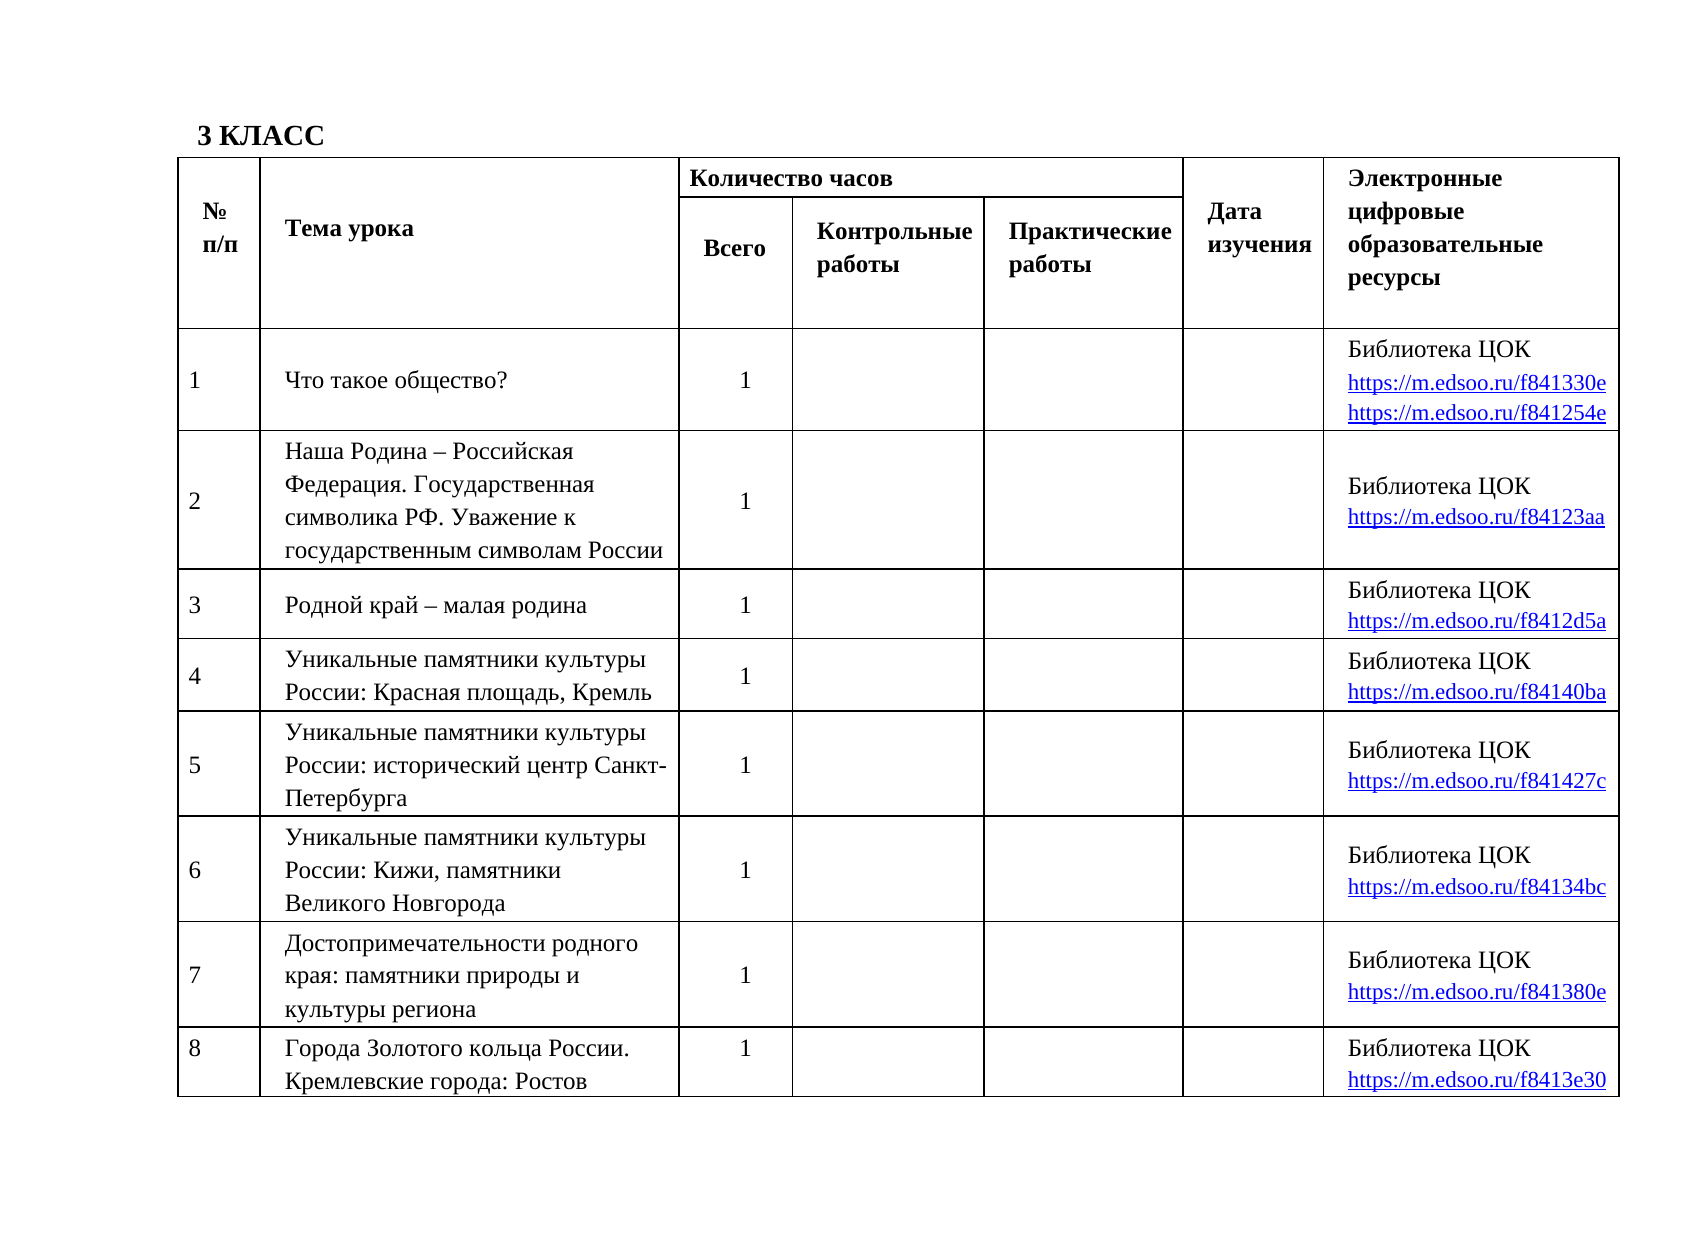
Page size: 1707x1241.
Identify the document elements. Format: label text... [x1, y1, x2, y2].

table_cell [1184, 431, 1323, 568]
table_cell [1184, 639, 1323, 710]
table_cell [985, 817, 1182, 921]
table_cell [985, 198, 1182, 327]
text 3 КЛАСС [190, 118, 1618, 152]
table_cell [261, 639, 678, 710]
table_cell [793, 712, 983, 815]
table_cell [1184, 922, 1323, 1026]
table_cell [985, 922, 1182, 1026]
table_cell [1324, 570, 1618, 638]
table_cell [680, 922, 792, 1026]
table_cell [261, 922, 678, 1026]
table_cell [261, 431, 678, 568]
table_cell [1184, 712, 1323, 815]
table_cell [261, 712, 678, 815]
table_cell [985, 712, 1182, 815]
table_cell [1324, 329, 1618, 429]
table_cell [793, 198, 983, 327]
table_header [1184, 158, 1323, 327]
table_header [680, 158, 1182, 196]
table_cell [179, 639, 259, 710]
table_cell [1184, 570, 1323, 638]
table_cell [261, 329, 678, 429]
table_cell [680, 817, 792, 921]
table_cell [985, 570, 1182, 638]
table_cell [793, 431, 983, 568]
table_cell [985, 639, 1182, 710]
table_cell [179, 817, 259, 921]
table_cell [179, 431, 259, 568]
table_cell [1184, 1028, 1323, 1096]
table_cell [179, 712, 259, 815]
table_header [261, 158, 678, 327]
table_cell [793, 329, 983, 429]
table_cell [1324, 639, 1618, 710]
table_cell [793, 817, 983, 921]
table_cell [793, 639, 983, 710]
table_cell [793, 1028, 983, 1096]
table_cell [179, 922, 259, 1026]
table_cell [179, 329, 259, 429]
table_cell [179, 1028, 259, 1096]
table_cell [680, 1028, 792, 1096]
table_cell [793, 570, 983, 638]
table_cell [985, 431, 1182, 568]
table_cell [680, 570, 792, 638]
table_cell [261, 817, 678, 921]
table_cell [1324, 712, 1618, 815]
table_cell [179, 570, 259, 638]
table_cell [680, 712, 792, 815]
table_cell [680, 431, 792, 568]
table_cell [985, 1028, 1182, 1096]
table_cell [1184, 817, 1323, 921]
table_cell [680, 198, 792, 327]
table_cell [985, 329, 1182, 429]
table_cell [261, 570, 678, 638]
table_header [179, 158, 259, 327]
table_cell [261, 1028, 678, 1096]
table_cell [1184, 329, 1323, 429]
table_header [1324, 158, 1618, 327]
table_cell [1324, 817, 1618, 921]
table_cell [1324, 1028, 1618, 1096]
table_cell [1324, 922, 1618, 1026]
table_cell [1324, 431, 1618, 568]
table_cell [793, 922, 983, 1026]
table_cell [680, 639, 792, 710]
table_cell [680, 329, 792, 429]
